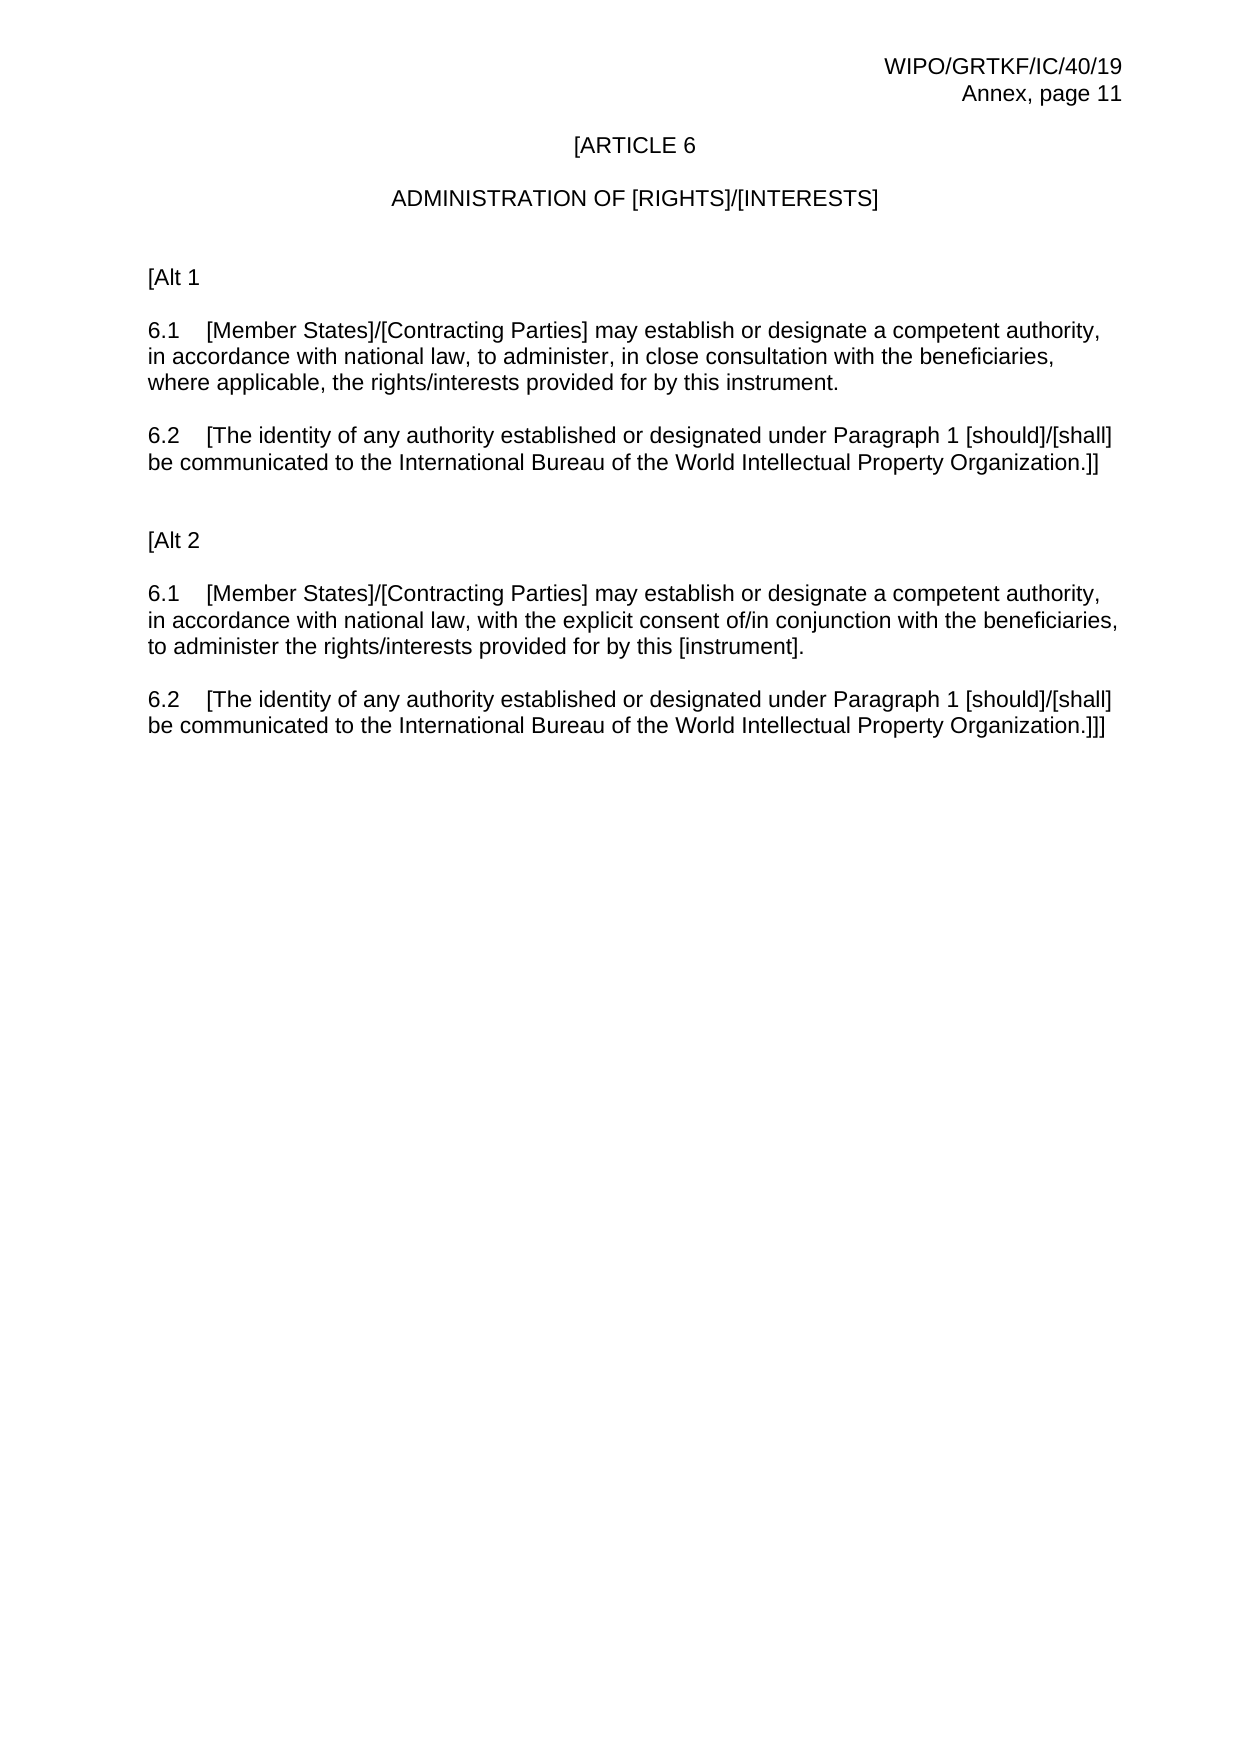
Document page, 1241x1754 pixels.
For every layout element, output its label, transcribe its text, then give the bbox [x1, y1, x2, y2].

text 6.2 [The identity of any authority established or designated under Paragraph 1 [should]/[shall] be communicated to the International Bureau of the World Intellectual Property Organization.]]] [148, 686, 1122, 738]
text 6.2 [The identity of any authority established or designated under Paragraph 1 [should]/[shall] be communicated to the International Bureau of the World Intellectual Property Organization.]] [148, 422, 1122, 475]
text 6.1 [Member States]/[Contracting Parties] may establish or designate a competent authority, in accordance with national law, with the explicit consent of/in conjunction with the beneficiaries, to administer the rights/interests provided for by this [instrument]. [148, 580, 1122, 659]
text [Alt 2 [148, 527, 1122, 554]
text [ARTICLE 6 [148, 132, 1122, 158]
text ADMINISTRATION OF [RIGHTS]/[INTERESTS] [148, 185, 1122, 211]
text [Alt 1 [148, 264, 1122, 290]
text 6.1 [Member States]/[Contracting Parties] may establish or designate a competent authority, in accordance with national law, to administer, in close consultation with the beneficiaries, where applicable, the rights/interests provided for by this instrument. [148, 317, 1122, 396]
